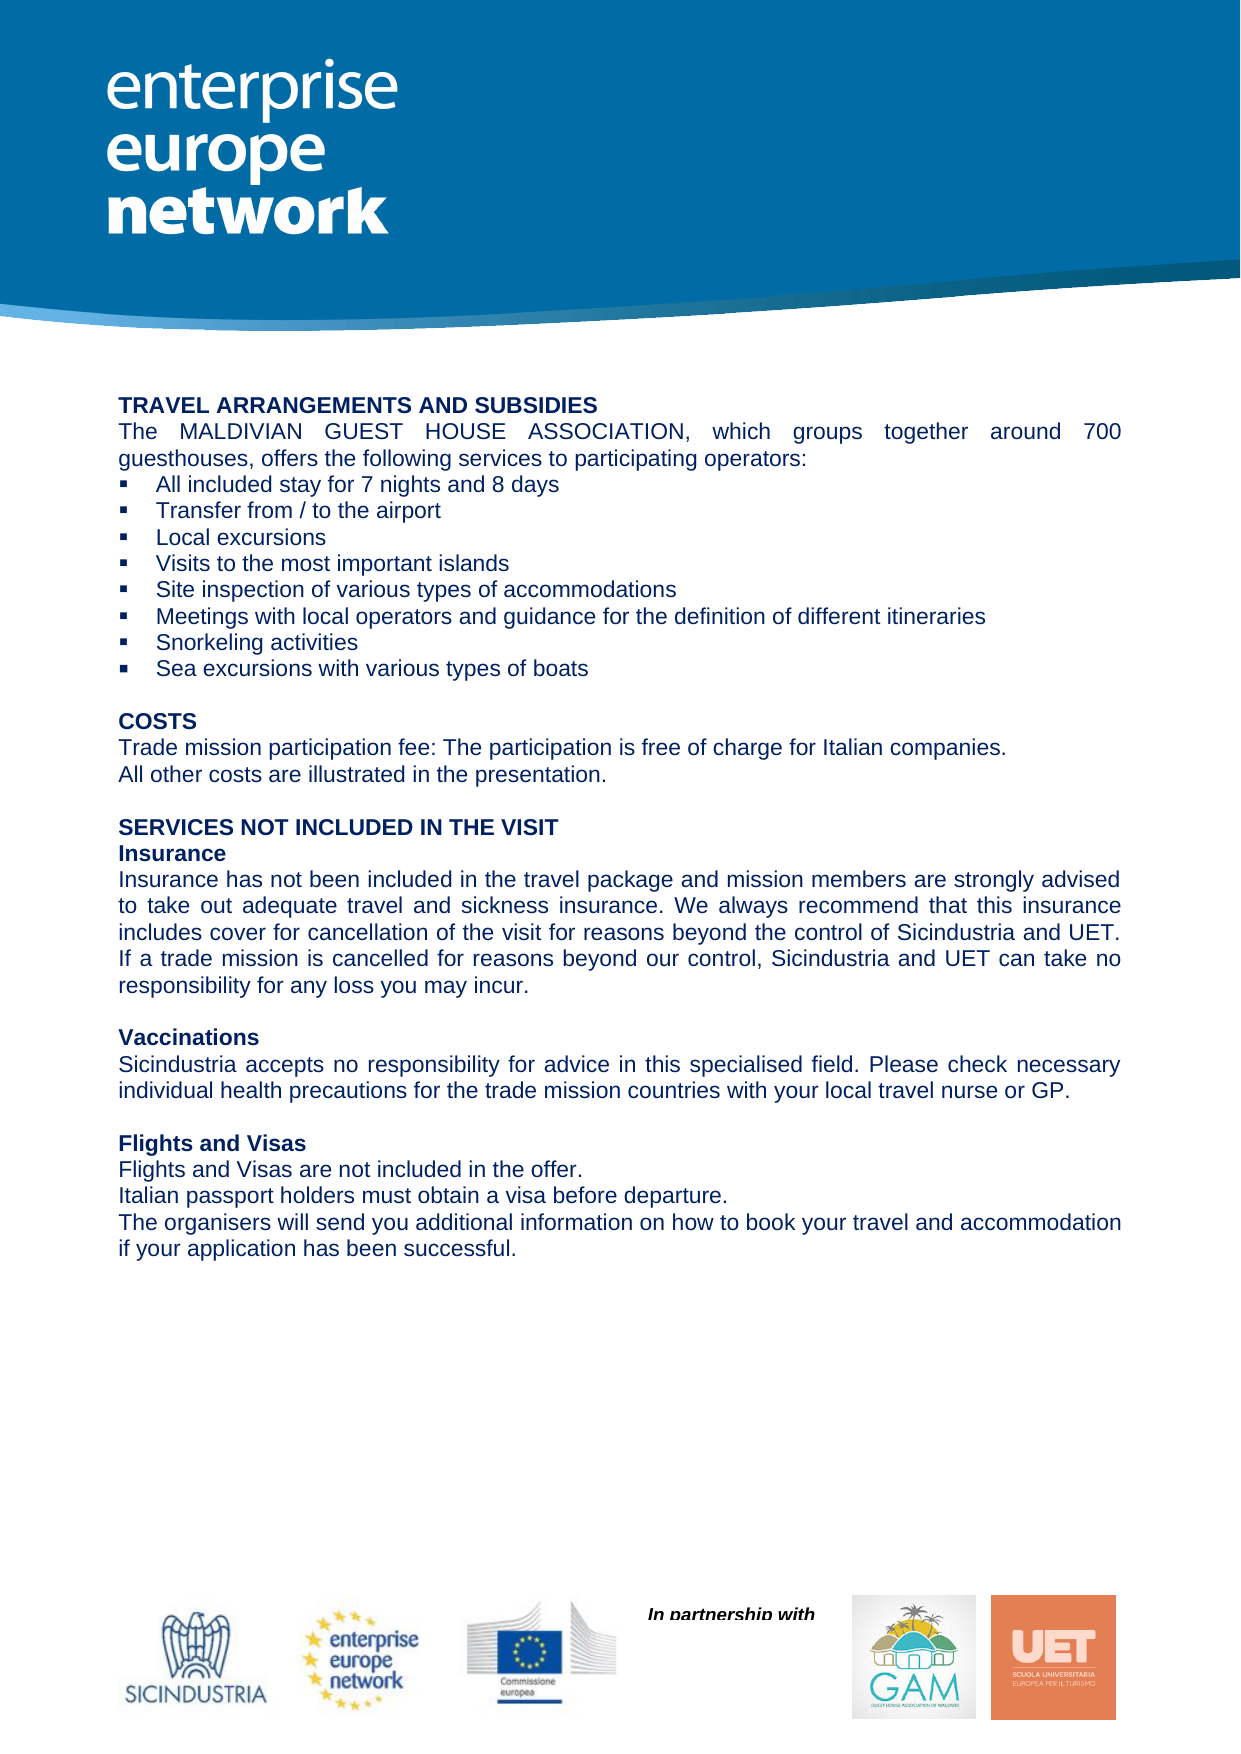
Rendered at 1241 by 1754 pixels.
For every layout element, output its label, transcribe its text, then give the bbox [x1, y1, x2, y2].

picture [991, 1595, 1116, 1720]
text All other costs are illustrated in the presentation. [118, 761, 1122, 787]
text Italian passport holders must obtain a visa before departure. [118, 1182, 1122, 1209]
text Insurance [118, 840, 1122, 866]
list Snorkeling activities [118, 629, 1122, 655]
list Meetings with local operators and guidance for the definition of different itineraries [118, 603, 1122, 629]
picture [118, 1596, 625, 1715]
text COSTS [118, 708, 1122, 734]
list All included stay for 7 nights and 8 days [118, 471, 1122, 497]
text TRAVEL ARRANGEMENTS AND SUBSIDIES [118, 392, 1122, 418]
text The MALDIVIAN GUEST HOUSE ASSOCIATION, which groups together around 700 guesthouses, offers the following services to participating operators: [118, 418, 1122, 471]
list Transfer from / to the airport [118, 497, 1122, 523]
list Sea excursions with various types of boats [118, 655, 1122, 682]
text Trade mission participation fee: The participation is free of charge for Italian companies. [118, 734, 1122, 761]
text Flights and Visas are not included in the offer. [118, 1156, 1122, 1182]
list Local excursions [118, 523, 1122, 550]
text Sicindustria accepts no responsibility for advice in this specialised field. Please check necessary individual health precautions for the trade mission countries with your local travel nurse or GP. [118, 1051, 1122, 1103]
picture [0, 0, 1241, 331]
picture [852, 1595, 976, 1719]
text Vaccinations [118, 1024, 1122, 1051]
text Flights and Visas [118, 1130, 1122, 1156]
text The organisers will send you additional information on how to book your travel and accommodation if your application has been successful. [118, 1209, 1122, 1261]
list Visits to the most important islands [118, 550, 1122, 576]
text SERVICES NOT INCLUDED IN THE VISIT [118, 813, 1122, 840]
list Site inspection of various types of accommodations [118, 576, 1122, 603]
text Insurance has not been included in the travel package and mission members are strongly advised to take out adequate travel and sickness insurance. We always recommend that this insurance includes cover for cancellation of the visit for reasons beyond the control of Sicindustria and UET. If a trade mission is cancelled for reasons beyond our control, Sicindustria and UET can take no responsibility for any loss you may incur. [118, 866, 1122, 998]
